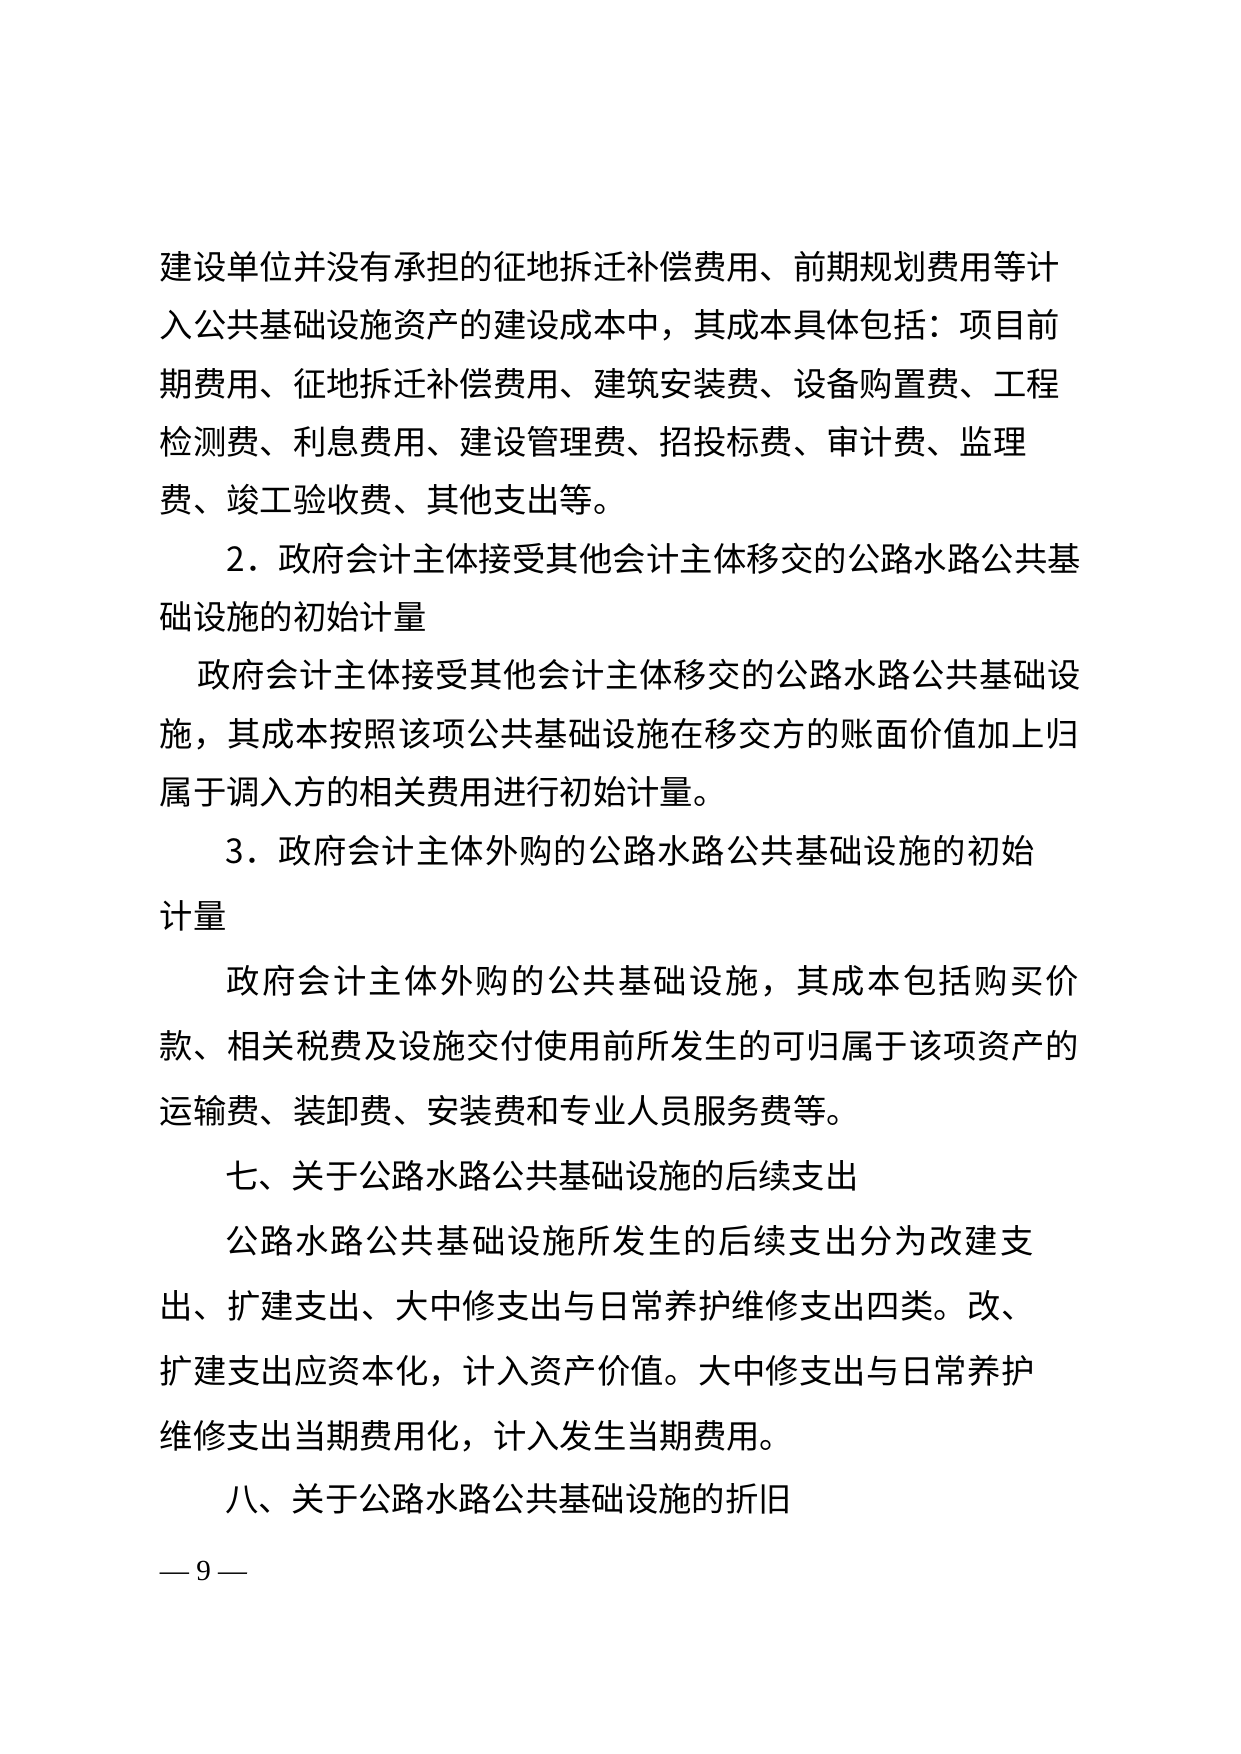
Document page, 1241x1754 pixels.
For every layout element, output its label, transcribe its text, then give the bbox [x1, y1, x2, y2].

text 公路水路公共基础设施所发生的后续支出分为改建支出、扩建支出、大中修支出与日常养护维修支出四类。改、扩建支出应资本化，计入资产价值。大中修支出与日常养护维修支出当期费用化，计入发生当期费用。 [159, 1206, 1035, 1466]
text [159, 233, 1081, 524]
text 3．政府会计主体外购的公路水路公共基础设施的初始计量 [159, 816, 1035, 946]
text 2．政府会计主体接受其他会计主体移交的公路水路公共基础设施的初始计量 [159, 524, 1081, 641]
text 政府会计主体外购的公共基础设施，其成本包括购买价款、相关税费及设施交付使用前所发生的可归属于该项资产的运输费、装卸费、安装费和专业人员服务费等。 [159, 946, 1081, 1141]
text 政府会计主体接受其他会计主体移交的公路水路公共基础设施，其成本按照该项公共基础设施在移交方的账面价值加上归属于调入方的相关费用进行初始计量。 [159, 641, 1081, 816]
text 八、关于公路水路公共基础设施的折旧 [159, 1466, 1081, 1522]
text 七、关于公路水路公共基础设施的后续支出 [159, 1141, 1035, 1206]
